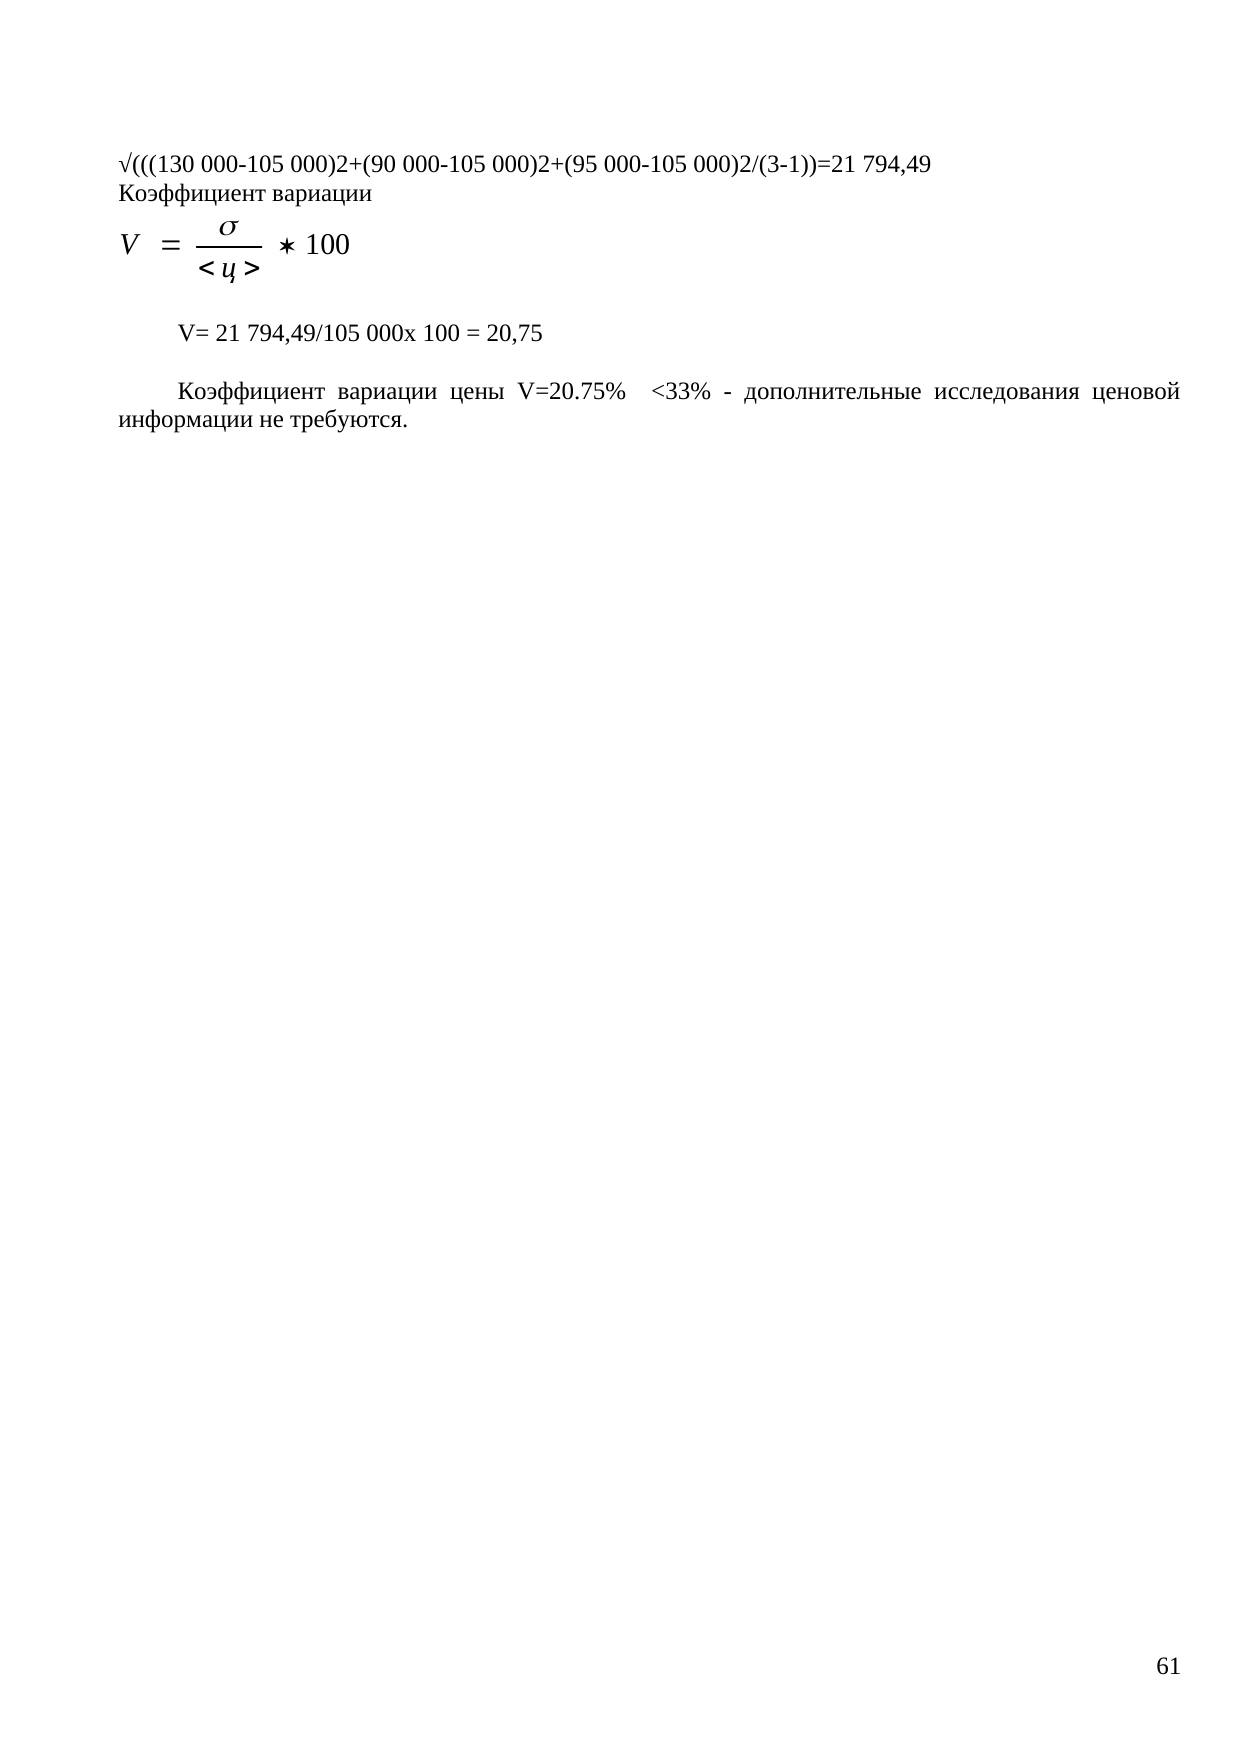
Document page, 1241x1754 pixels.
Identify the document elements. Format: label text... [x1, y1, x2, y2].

text V= 21 794,49/105 000x 100 = 20,75 [118, 318, 1181, 347]
text Коэффициент вариации [118, 178, 1181, 207]
text √(((130 000-105 000)2+(90 000-105 000)2+(95 000-105 000)2/(3-1))=21 794,49 [118, 118, 1181, 178]
text Коэффициент вариации цены V=20.75% <33% - дополнительные исследования ценовой информации не требуются. [118, 376, 1181, 433]
